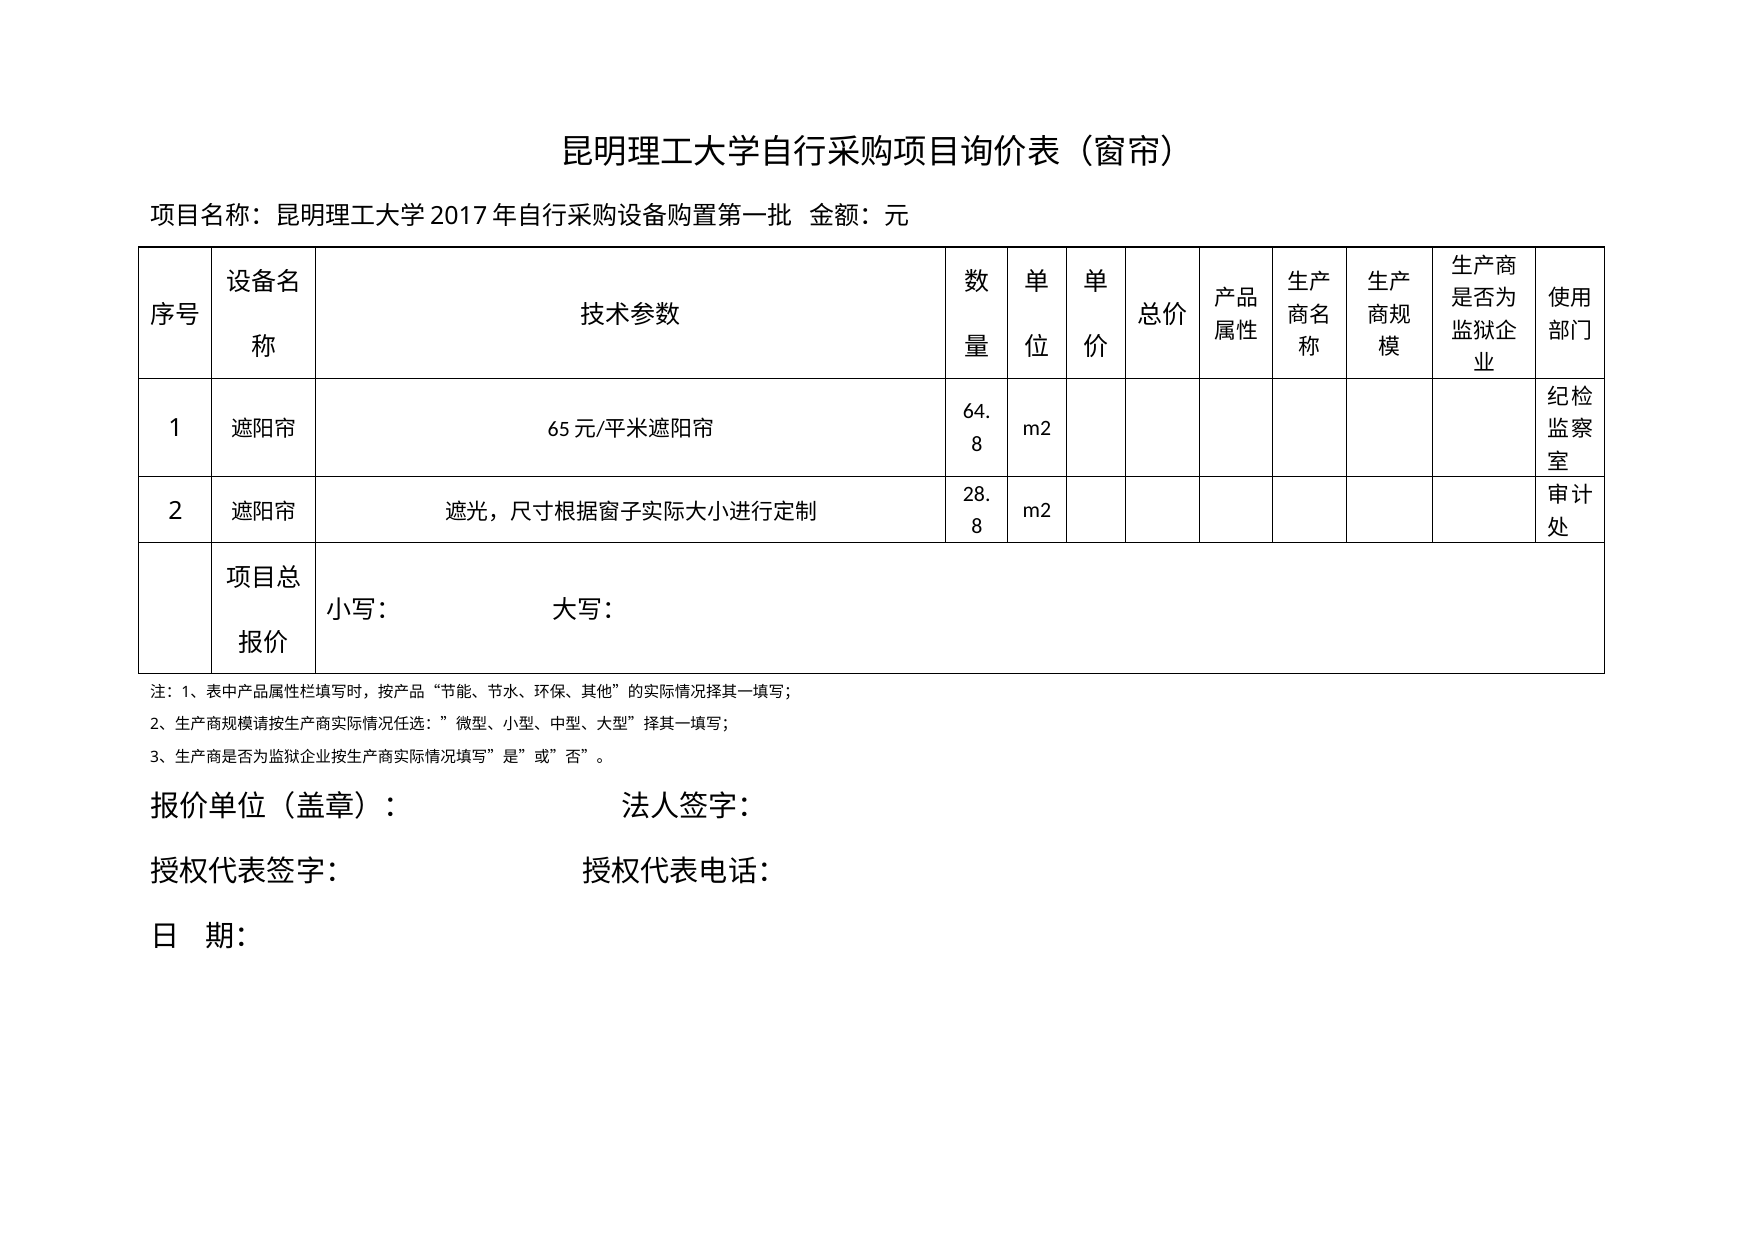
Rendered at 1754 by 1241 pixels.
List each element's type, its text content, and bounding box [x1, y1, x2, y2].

table_cell 项目总报价 [212, 543, 315, 673]
table_cell 审计处 [1536, 477, 1604, 542]
table_header 单位 [1008, 248, 1066, 377]
table_cell 1 [139, 379, 211, 476]
table_header 序号 [139, 248, 211, 377]
table_header 使用部门 [1536, 248, 1604, 377]
table_cell 纪检监察室 [1536, 379, 1604, 476]
table_cell 2 [139, 477, 211, 542]
table_cell 64.8 [946, 379, 1007, 476]
table_cell [1200, 477, 1272, 542]
table_cell [1347, 379, 1432, 476]
text 项目名称：昆明理工大学2017年自行采购设备购置第一批 金额：元 [150, 181, 1604, 246]
table_cell [1273, 477, 1346, 542]
table_cell m2 [1008, 379, 1066, 476]
table_cell [1126, 379, 1199, 476]
table_header 生产商规模 [1347, 248, 1432, 377]
table_header 产品属性 [1200, 248, 1272, 377]
table_header 生产商是否为监狱企业 [1433, 248, 1535, 377]
table_cell 65元/平米遮阳帘 [316, 379, 945, 476]
table_header 设备名称 [212, 248, 315, 377]
table_cell 遮光，尺寸根据窗子实际大小进行定制 [316, 477, 945, 542]
text 授权代表签字： 授权代表电话： [150, 837, 1604, 902]
table_header 生产商名称 [1273, 248, 1346, 377]
table_cell [139, 543, 211, 673]
table_cell 小写： 大写： [316, 543, 1604, 673]
table_cell [1347, 477, 1432, 542]
table_header 数量 [946, 248, 1007, 377]
text 3、生产商是否为监狱企业按生产商实际情况填写”是”或”否”。 [150, 739, 1604, 772]
text 昆明理工大学自行采购项目询价表（窗帘） [150, 116, 1604, 181]
text 2、生产商规模请按生产商实际情况任选：”微型、小型、中型、大型”择其一填写； [150, 707, 1604, 739]
text 日 期： [150, 902, 1604, 967]
table_cell 28.8 [946, 477, 1007, 542]
table_cell [1067, 379, 1125, 476]
table_cell [1200, 379, 1272, 476]
table_header 技术参数 [316, 248, 945, 377]
text 注：1、表中产品属性栏填写时，按产品“节能、节水、环保、其他”的实际情况择其一填写； [150, 674, 1604, 707]
text 报价单位（盖章）： 法人签字： [150, 772, 1604, 837]
table_cell 遮阳帘 [212, 379, 315, 476]
table_cell [1273, 379, 1346, 476]
table_cell m2 [1008, 477, 1066, 542]
table_cell [1433, 379, 1535, 476]
table_cell 遮阳帘 [212, 477, 315, 542]
table_cell [1126, 477, 1199, 542]
table_header 总价 [1126, 248, 1199, 377]
table_header 单价 [1067, 248, 1125, 377]
table_cell [1433, 477, 1535, 542]
table_cell [1067, 477, 1125, 542]
